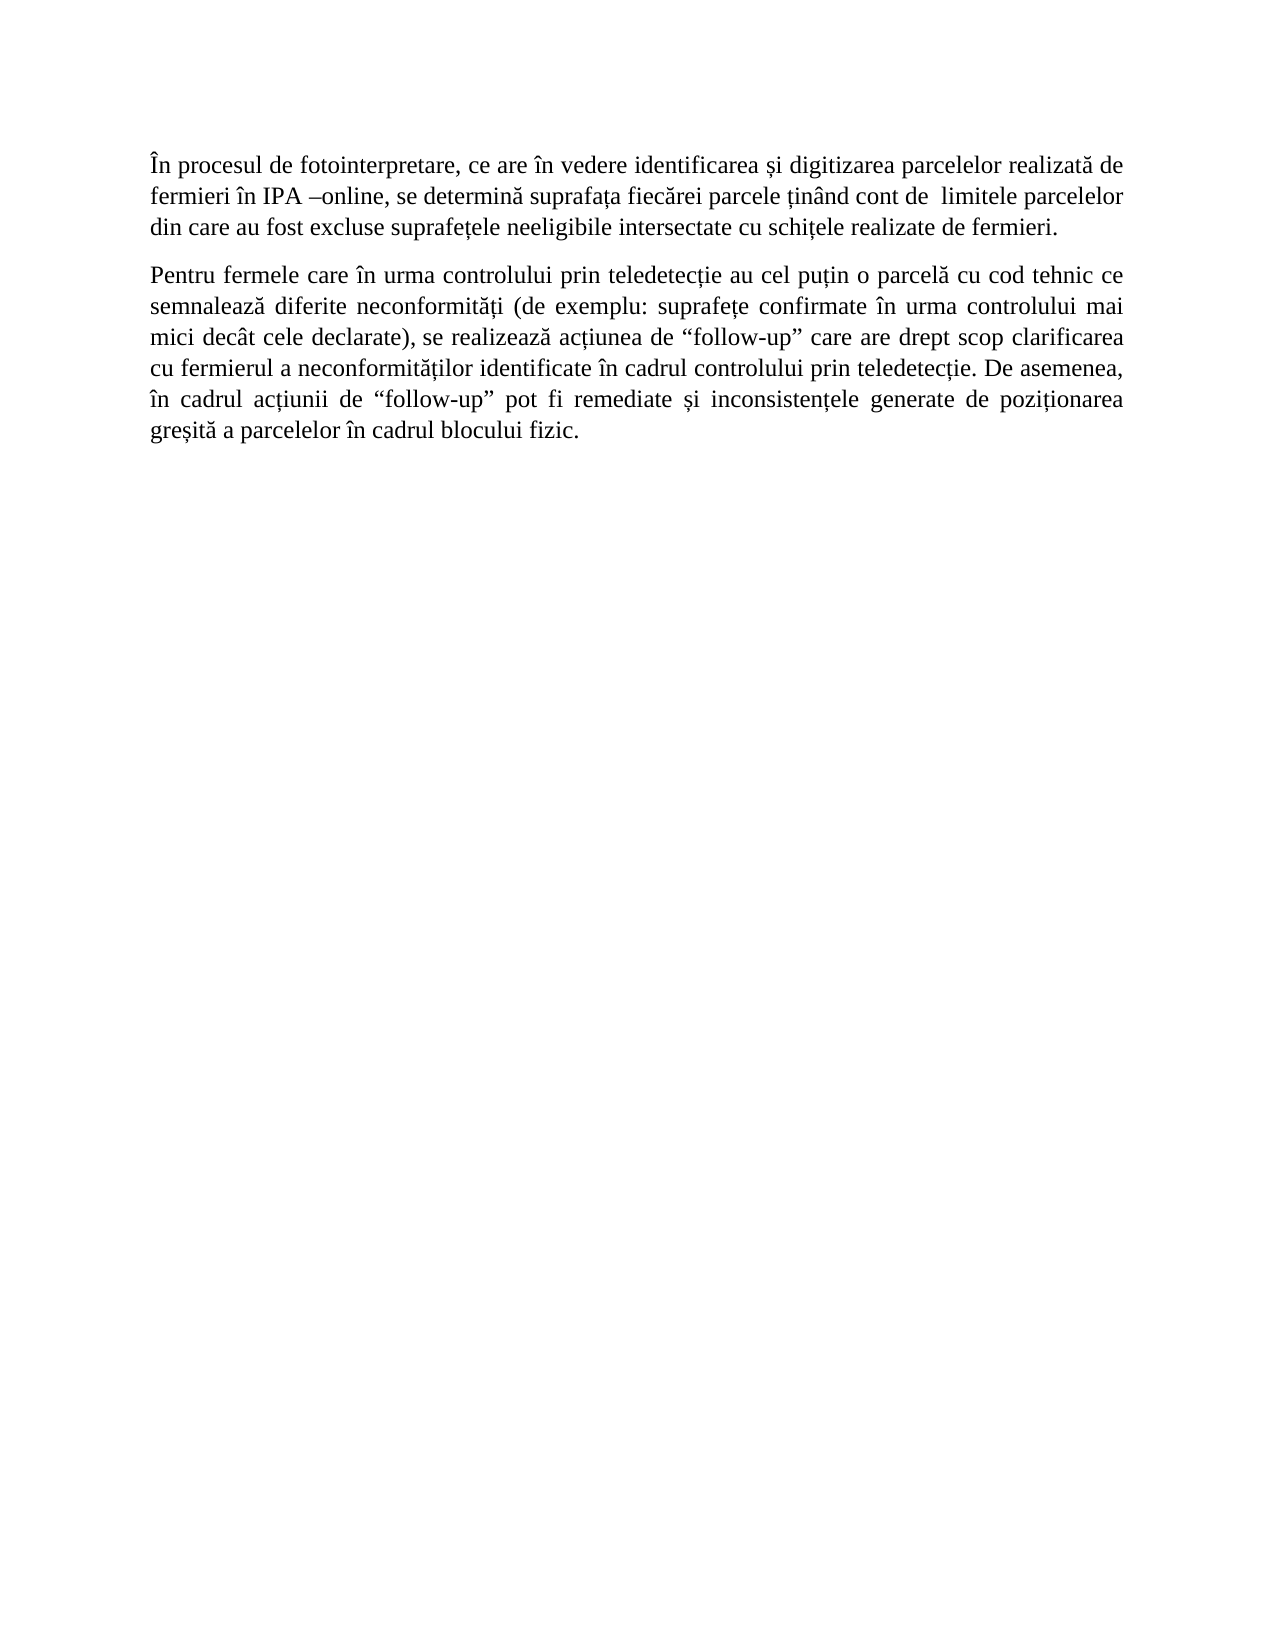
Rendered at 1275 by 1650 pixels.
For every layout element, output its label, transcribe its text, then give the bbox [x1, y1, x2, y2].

text În procesul de fotointerpretare, ce are în vedere identificarea și digitizarea parcelelor realizată de fermieri în IPA –online, se determină suprafața fiecărei parcele ținând cont de limitele parcelelor din care au fost excluse suprafețele neeligibile intersectate cu schițele realizate de fermieri. [150, 150, 1125, 241]
text Pentru fermele care în urma controlului prin teledetecție au cel puțin o parcelă cu cod tehnic ce semnalează diferite neconformități (de exemplu: suprafețe confirmate în urma controlului mai mici decât cele declarate), se realizează acțiunea de “follow-up” care are drept scop clarificarea cu fermierul a neconformităților identificate în cadrul controlului prin teledetecție. De asemenea, în cadrul acțiunii de “follow-up” pot fi remediate și inconsistențele generate de poziționarea greșită a parcelelor în cadrul blocului fizic. [150, 260, 1125, 444]
